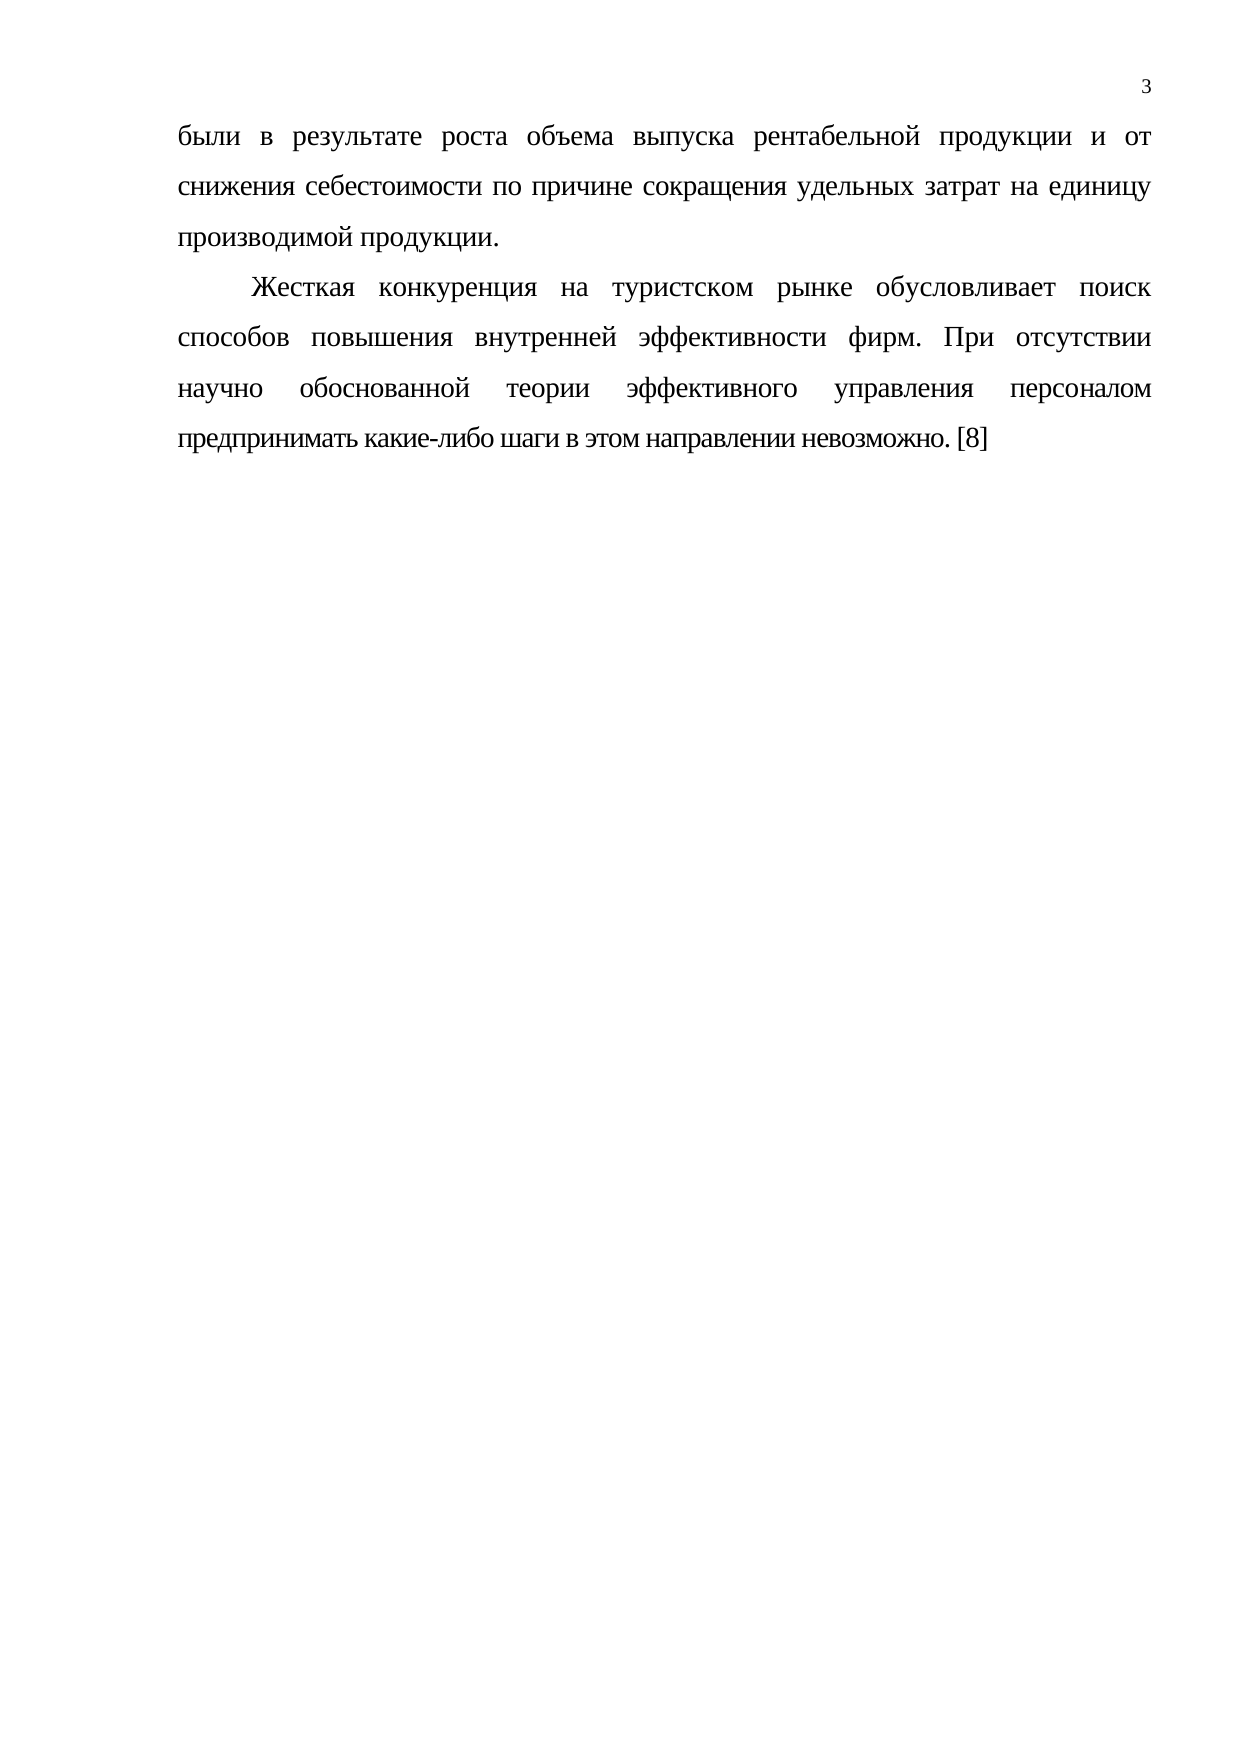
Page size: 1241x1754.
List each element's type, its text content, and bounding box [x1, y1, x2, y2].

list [177, 118, 1152, 252]
text Жесткая конкуренция на туристском рынке обусловливает поиск способов повышения внутренней эффективности фирм. При отсутствии научно обоснованной теории эффективного управления персоналом предпринимать какие-либо шаги в этом направлении невозможно. [8] [177, 269, 1152, 453]
